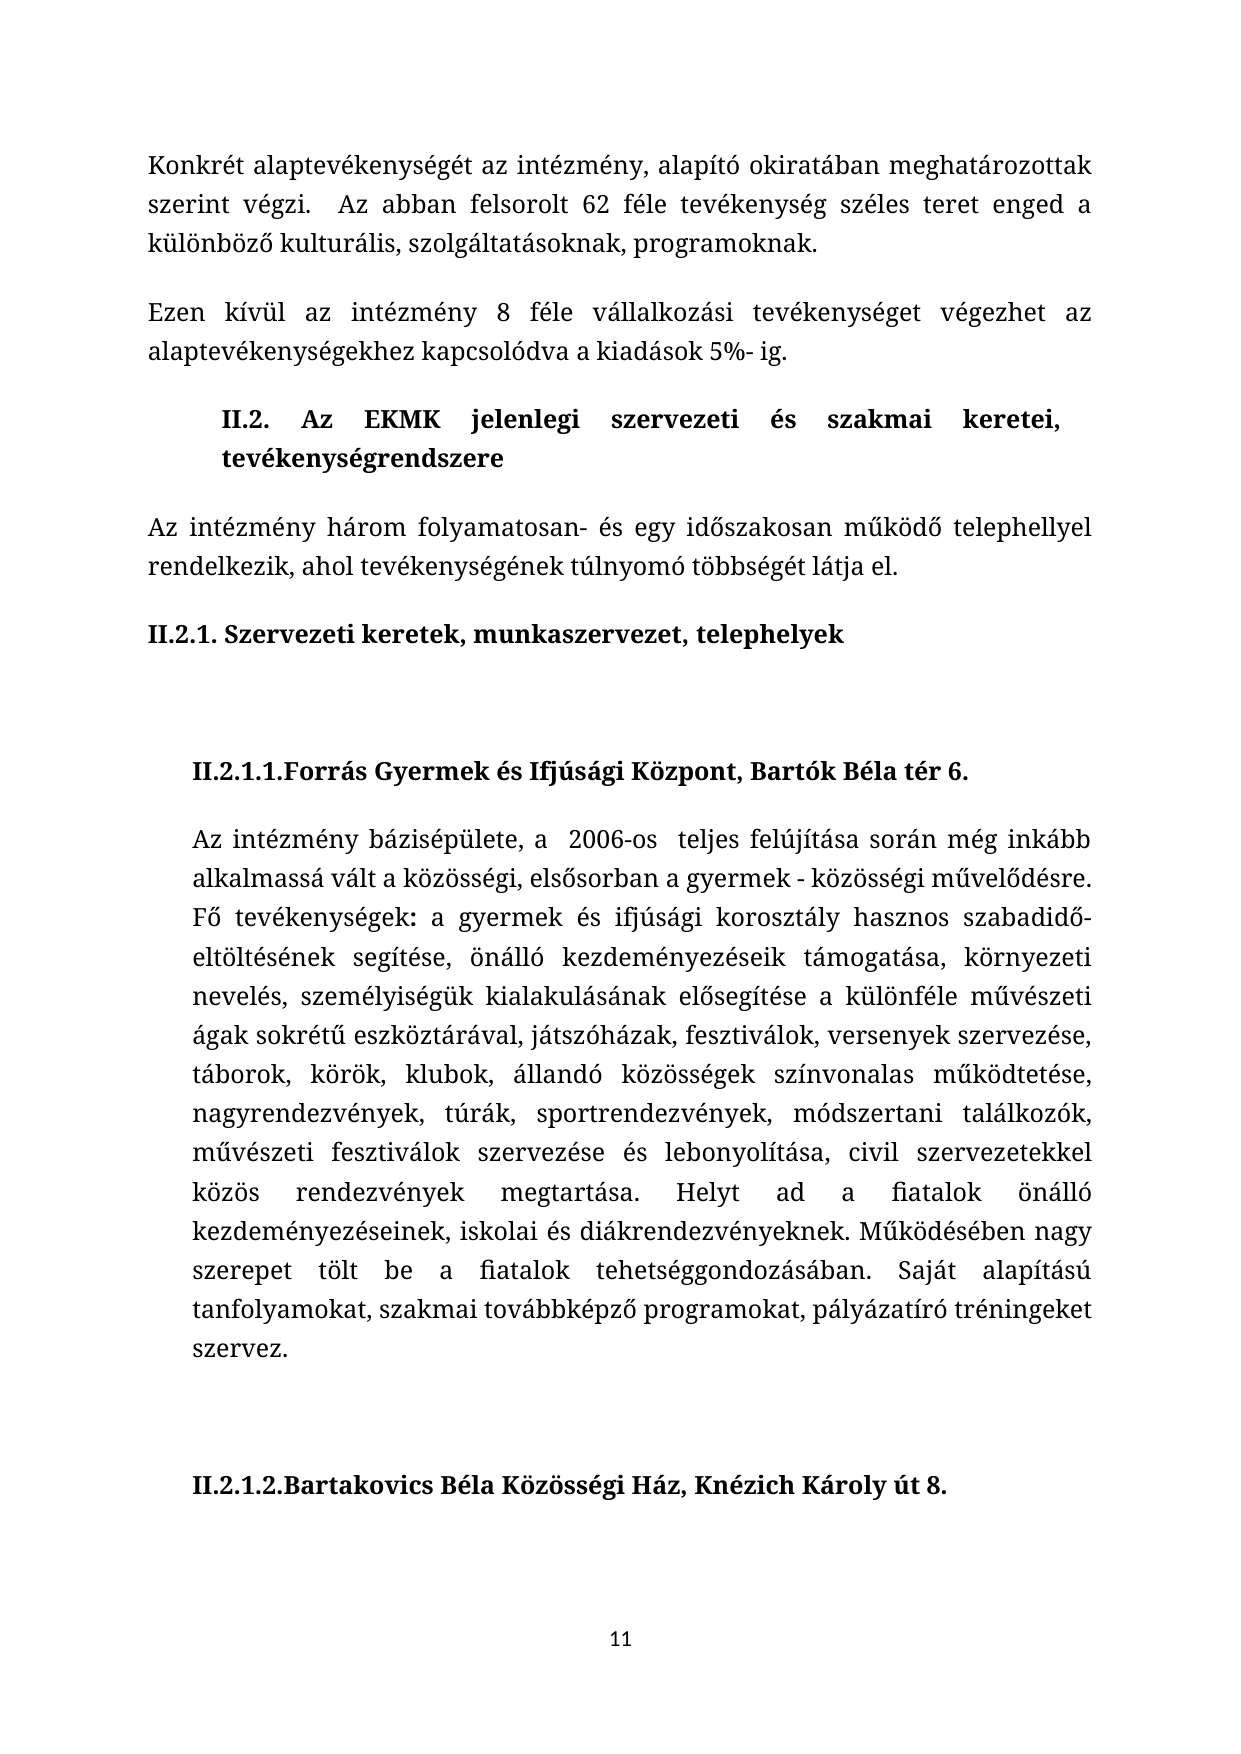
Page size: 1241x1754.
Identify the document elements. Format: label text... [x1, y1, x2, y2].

list II.2.1.1.Forrás Gyermek és Ifjúsági Központ, Bartók Béla tér 6. [192, 753, 1093, 787]
text Az intézmény három folyamatosan- és egy időszakosan működő telephellyel rendelkezik, ahol tevékenységének túlnyomó többségét látja el. [148, 509, 1093, 582]
list II.2.1. Szervezeti keretek, munkaszervezet, telephelyek [148, 617, 1093, 651]
text Ezen kívül az intézmény 8 féle vállalkozási tevékenységet végezhet az alaptevékenységekhez kapcsolódva a kiadások 5%- ig. [148, 294, 1093, 367]
text Konkrét alaptevékenységét az intézmény, alapító okiratában meghatározottak szerint végzi. Az abban felsorolt 62 féle tevékenység széles teret enged a különböző kulturális, szolgáltatásoknak, programoknak. [148, 148, 1093, 260]
text II.2. Az EKMK jelenlegi szervezeti és szakmai keretei, tevékenységrendszere [148, 402, 1093, 475]
list Az intézmény bázisépülete, a 2006-os teljes felújítása során még inkább alkalmassá vált a közösségi, elsősorban a gyermek - közösségi művelődésre. Fő tevékenységek: a gyermek és ifjúsági korosztály hasznos szabadidő-eltöltésének segítése, önálló kezdeményezéseik támogatása, környezeti nevelés, személyiségük kialakulásának elősegítése a különféle művészeti ágak sokrétű eszköztárával, játszóházak, fesztiválok, versenyek szervezése, táborok, körök, klubok, állandó közösségek színvonalas működtetése, nagyrendezvények, túrák, sportrendezvények, módszertani találkozók, művészeti fesztiválok szervezése és lebonyolítása, civil szervezetekkel közös rendezvények megtartása. Helyt ad a fiatalok önálló kezdeményezéseinek, iskolai és diákrendezvényeknek. Működésében nagy szerepet tölt be a fiatalok tehetséggondozásában. Saját alapítású tanfolyamokat, szakmai továbbképző programokat, pályázatíró tréningeket szervez. [192, 822, 1093, 1365]
list II.2.1.2.Bartakovics Béla Közösségi Ház, Knézich Károly út 8. [192, 1468, 1093, 1502]
